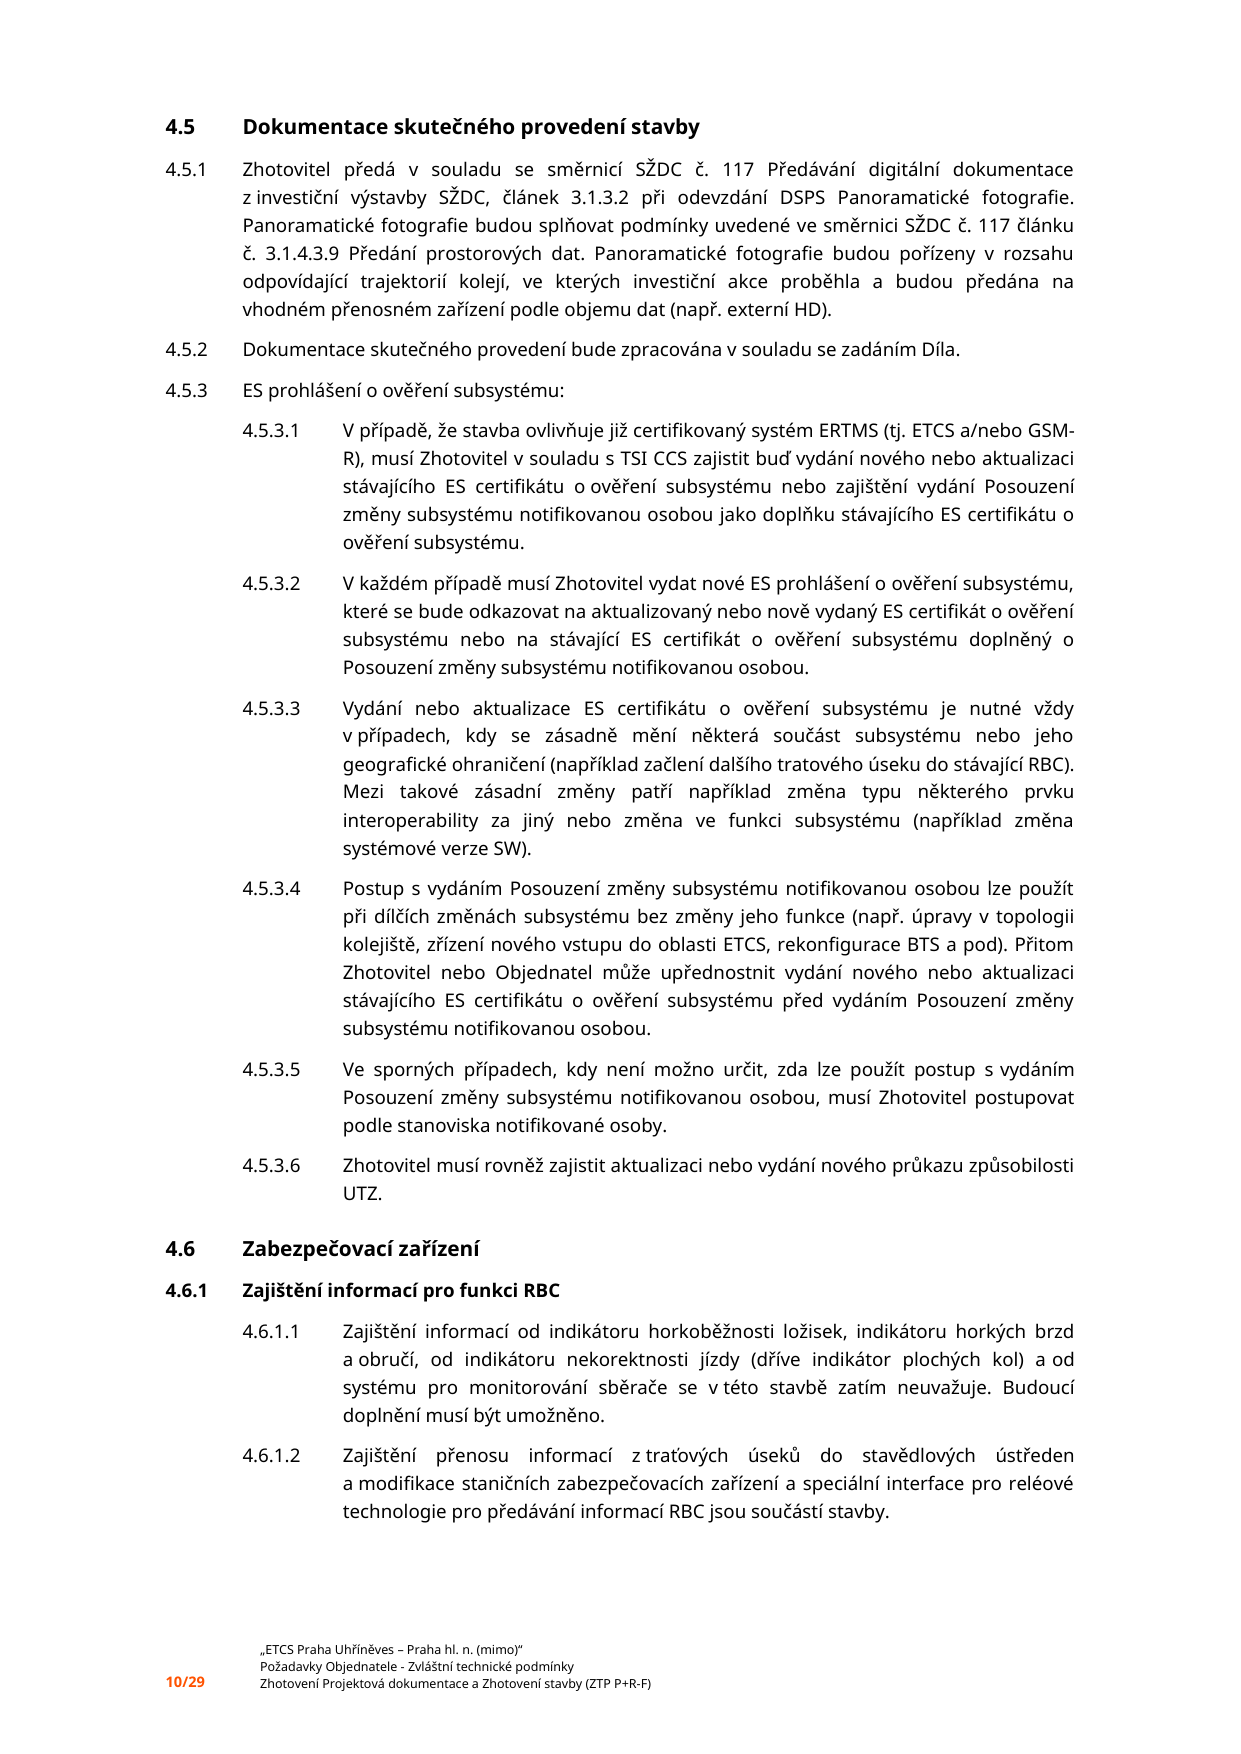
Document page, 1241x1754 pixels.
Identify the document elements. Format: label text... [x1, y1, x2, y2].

text Zajištění přenosu informací z traťových úseků do stavědlových ústředen a modifikace staničních zabezpečovacích zařízení a speciální interface pro reléové technologie pro předávání informací RBC jsou součástí stavby. [242, 1442, 1075, 1524]
text Zabezpečovací zařízení [165, 1234, 1075, 1262]
text Zhotovitel předá v souladu se směrnicí SŽDC č. 117 Předávání digitální dokumentace z investiční výstavby SŽDC, článek 3.1.3.2 při odevzdání DSPS Panoramatické fotografie. Panoramatické fotografie budou splňovat podmínky uvedené ve směrnici SŽDC č. 117 článku č. 3.1.4.3.9 Předání prostorových dat. Panoramatické fotografie budou pořízeny v rozsahu odpovídající trajektorií kolejí, ve kterých investiční akce proběhla a budou předána na vhodném přenosném zařízení podle objemu dat (např. externí HD). [165, 156, 1075, 322]
text Ve sporných případech, kdy není možno určit, zda lze použít postup s vydáním Posouzení změny subsystému notifikovanou osobou, musí Zhotovitel postupovat podle stanoviska notifikované osoby. [242, 1056, 1075, 1138]
text Postup s vydáním Posouzení změny subsystému notifikovanou osobou lze použít při dílčích změnách subsystému bez změny jeho funkce (např. úpravy v topologii kolejiště, zřízení nového vstupu do oblasti ETCS, rekonfigurace BTS a pod). Přitom Zhotovitel nebo Objednatel může upřednostnit vydání nového nebo aktualizaci stávajícího ES certifikátu o ověření subsystému před vydáním Posouzení změny subsystému notifikovanou osobou. [242, 875, 1075, 1041]
text V případě, že stavba ovlivňuje již certifikovaný systém ERTMS (tj. ETCS a/nebo GSM-R), musí Zhotovitel v souladu s TSI CCS zajistit buď vydání nového nebo aktualizaci stávajícího ES certifikátu o ověření subsystému nebo zajištění vydání Posouzení změny subsystému notifikovanou osobou jako doplňku stávajícího ES certifikátu o ověření subsystému. [242, 418, 1075, 555]
text ES prohlášení o ověření subsystému: [165, 377, 1075, 403]
text Dokumentace skutečného provedení stavby [165, 112, 1075, 141]
text Vydání nebo aktualizace ES certifikátu o ověření subsystému je nutné vždy v případech, kdy se zásadně mění některá součást subsystému nebo jeho geografické ohraničení (například začlení dalšího tratového úseku do stávající RBC). Mezi takové zásadní změny patří například změna typu některého prvku interoperability za jiný nebo změna ve funkci subsystému (například změna systémové verze SW). [242, 695, 1075, 860]
text Zajištění informací od indikátoru horkoběžnosti ložisek, indikátoru horkých brzd a obručí, od indikátoru nekorektnosti jízdy (dříve indikátor plochých kol) a od systému pro monitorování sběrače se v této stavbě zatím neuvažuje. Budoucí doplnění musí být umožněno. [242, 1318, 1075, 1427]
text Zajištění informací pro funkci RBC [165, 1277, 1075, 1303]
text Zhotovitel musí rovněž zajistit aktualizaci nebo vydání nového průkazu způsobilosti UTZ. [242, 1153, 1075, 1206]
text V každém případě musí Zhotovitel vydat nové ES prohlášení o ověření subsystému, které se bude odkazovat na aktualizovaný nebo nově vydaný ES certifikát o ověření subsystému nebo na stávající ES certifikát o ověření subsystému doplněný o Posouzení změny subsystému notifikovanou osobou. [242, 570, 1075, 680]
text Dokumentace skutečného provedení bude zpracována v souladu se zadáním Díla. [165, 337, 1075, 362]
